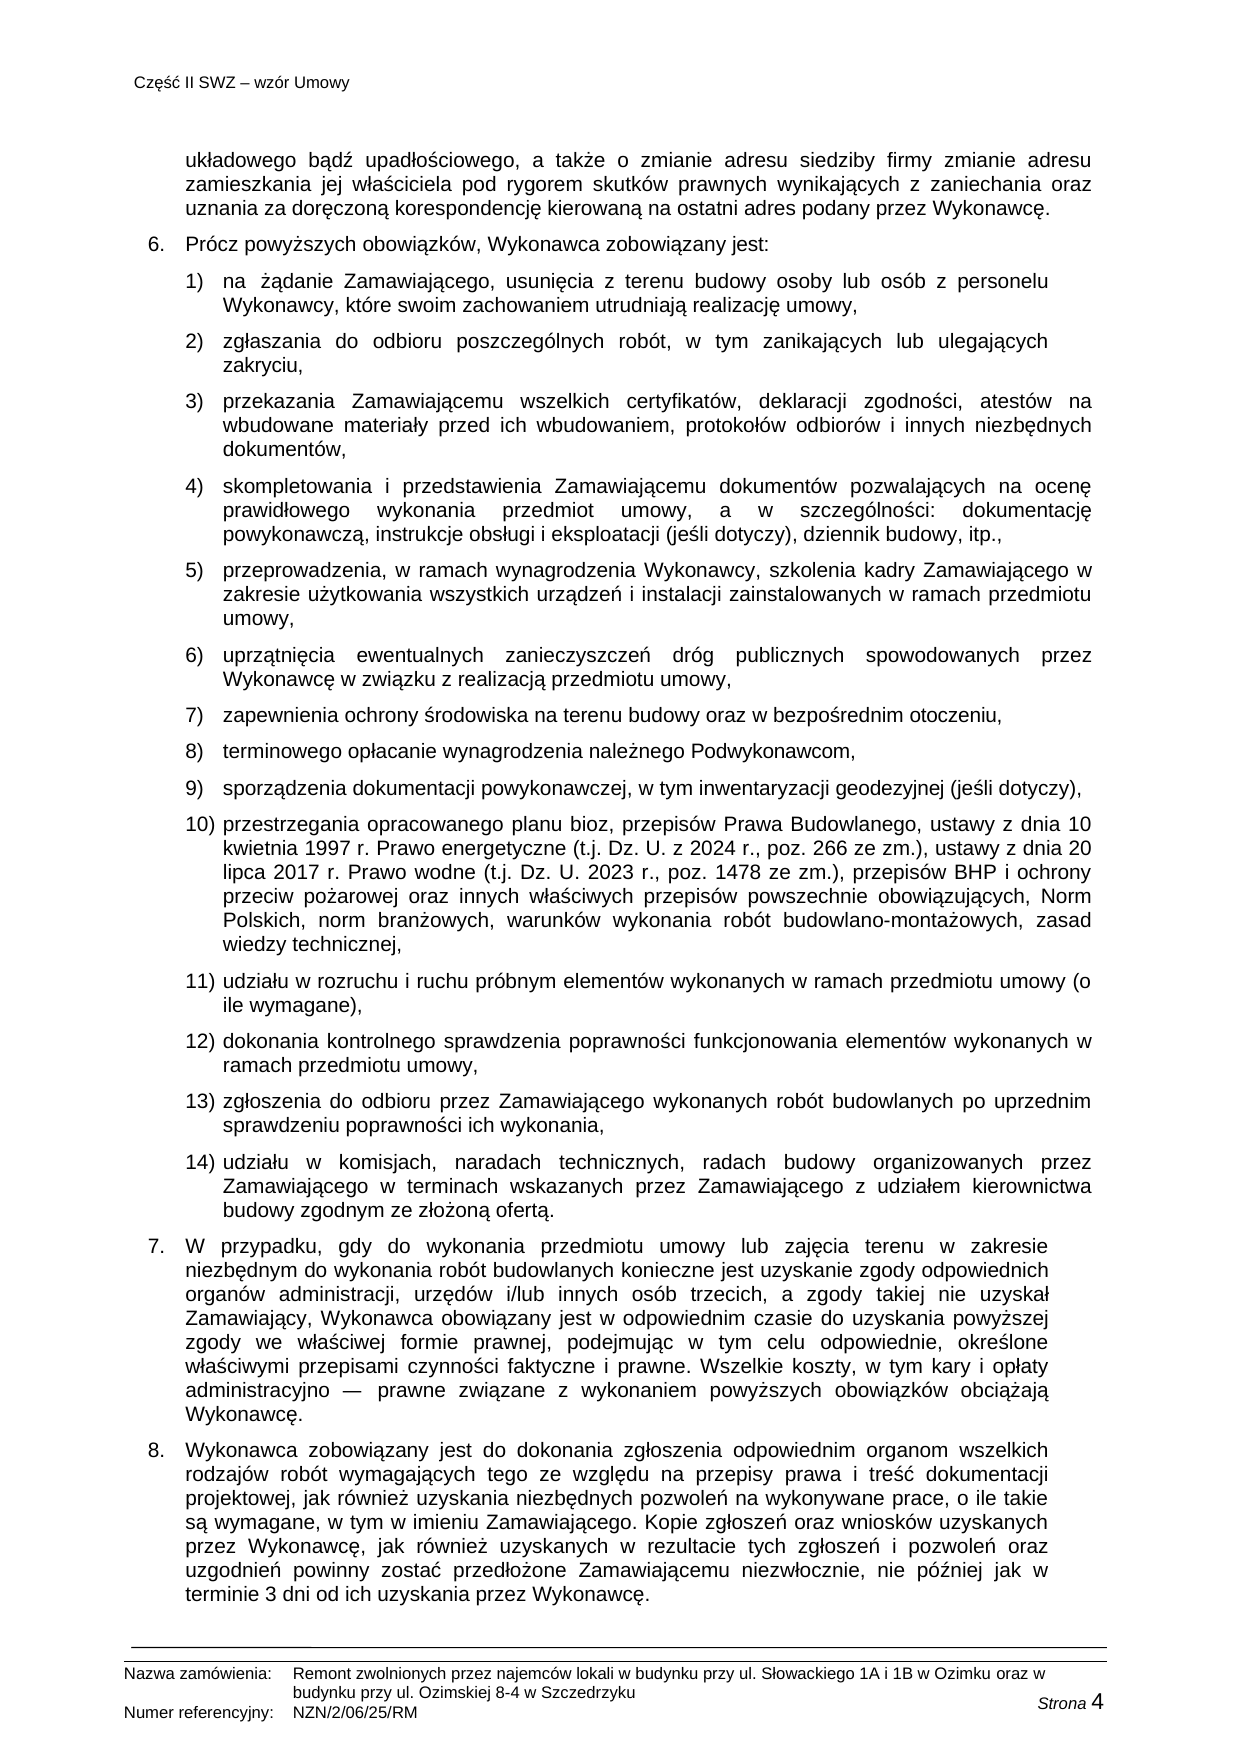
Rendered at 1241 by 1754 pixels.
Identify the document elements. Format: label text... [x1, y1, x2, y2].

list zgłaszania do odbioru poszczególnych robót, w tym zanikających lub ulegających zakryciu, [185, 329, 1049, 377]
list skompletowania i przedstawienia Zamawiającemu dokumentów pozwalających na ocenę prawidłowego wykonania przedmiot umowy, a w szczególności: dokumentację powykonawczą, instrukcje obsługi i eksploatacji (jeśli dotyczy), dziennik budowy, itp., [185, 474, 1093, 546]
list sporządzenia dokumentacji powykonawczej, w tym inwentaryzacji geodezyjnej (jeśli dotyczy), [185, 776, 1093, 800]
list zapewnienia ochrony środowiska na terenu budowy oraz w bezpośrednim otoczeniu, [185, 703, 1093, 727]
list uprzątnięcia ewentualnych zanieczyszczeń dróg publicznych spowodowanych przez Wykonawcę w związku z realizacją przedmiotu umowy, [185, 642, 1093, 690]
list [148, 148, 1093, 219]
list Prócz powyższych obowiązków, Wykonawca zobowiązany jest: [148, 232, 1093, 256]
list przeprowadzenia, w ramach wynagrodzenia Wykonawcy, szkolenia kadry Zamawiającego w zakresie użytkowania wszystkich urządzeń i instalacji zainstalowanych w ramach przedmiotu umowy, [185, 558, 1093, 630]
list udziału w komisjach, naradach technicznych, radach budowy organizowanych przez Zamawiającego w terminach wskazanych przez Zamawiającego z udziałem kierownictwa budowy zgodnym ze złożoną ofertą. [185, 1150, 1093, 1222]
list terminowego opłacanie wynagrodzenia należnego Podwykonawcom, [185, 739, 1093, 763]
list udziału w rozruchu i ruchu próbnym elementów wykonanych w ramach przedmiotu umowy (o ile wymagane), [185, 968, 1093, 1016]
list dokonania kontrolnego sprawdzenia poprawności funkcjonowania elementów wykonanych w ramach przedmiotu umowy, [185, 1029, 1093, 1077]
list Wykonawca zobowiązany jest do dokonania zgłoszenia odpowiednim organom wszelkich rodzajów robót wymagających tego ze względu na przepisy prawa i treść dokumentacji projektowej, jak również uzyskania niezbędnych pozwoleń na wykonywane prace, o ile takie są wymagane, w tym w imieniu Zamawiającego. Kopie zgłoszeń oraz wniosków uzyskanych przez Wykonawcę, jak również uzyskanych w rezultacie tych zgłoszeń i pozwoleń oraz uzgodnień powinny zostać przedłożone Zamawiającemu niezwłocznie, nie później jak w terminie 3 dni od ich uzyskania przez Wykonawcę. [148, 1438, 1049, 1606]
list przestrzegania opracowanego planu bioz, przepisów Prawa Budowlanego, ustawy z dnia 10 kwietnia 1997 r. Prawo energetyczne (t.j. Dz. U. z 2024 r., poz. 266 ze zm.), ustawy z dnia 20 lipca 2017 r. Prawo wodne (t.j. Dz. U. 2023 r., poz. 1478 ze zm.), przepisów BHP i ochrony przeciw pożarowej oraz innych właściwych przepisów powszechnie obowiązujących, Norm Polskich, norm branżowych, warunków wykonania robót budowlano-montażowych, zasad wiedzy technicznej, [185, 812, 1093, 956]
list zgłoszenia do odbioru przez Zamawiającego wykonanych robót budowlanych po uprzednim sprawdzeniu poprawności ich wykonania, [185, 1089, 1093, 1137]
list W przypadku, gdy do wykonania przedmiotu umowy lub zajęcia terenu w zakresie niezbędnym do wykonania robót budowlanych konieczne jest uzyskanie zgody odpowiednich organów administracji, urzędów i/lub innych osób trzecich, a zgody takiej nie uzyskał Zamawiający, Wykonawca obowiązany jest w odpowiednim czasie do uzyskania powyższej zgody we właściwej formie prawnej, podejmując w tym celu odpowiednie, określone właściwymi przepisami czynności faktyczne i prawne. Wszelkie koszty, w tym kary i opłaty administracyjno – prawne związane z wykonaniem powyższych obowiązków obciążają Wykonawcę. [148, 1234, 1049, 1426]
list na żądanie Zamawiającego, usunięcia z terenu budowy osoby lub osób z personelu Wykonawcy, które swoim zachowaniem utrudniają realizację umowy, [185, 268, 1049, 316]
list przekazania Zamawiającemu wszelkich certyfikatów, deklaracji zgodności, atestów na wbudowane materiały przed ich wbudowaniem, protokołów odbiorów i innych niezbędnych dokumentów, [185, 389, 1093, 461]
